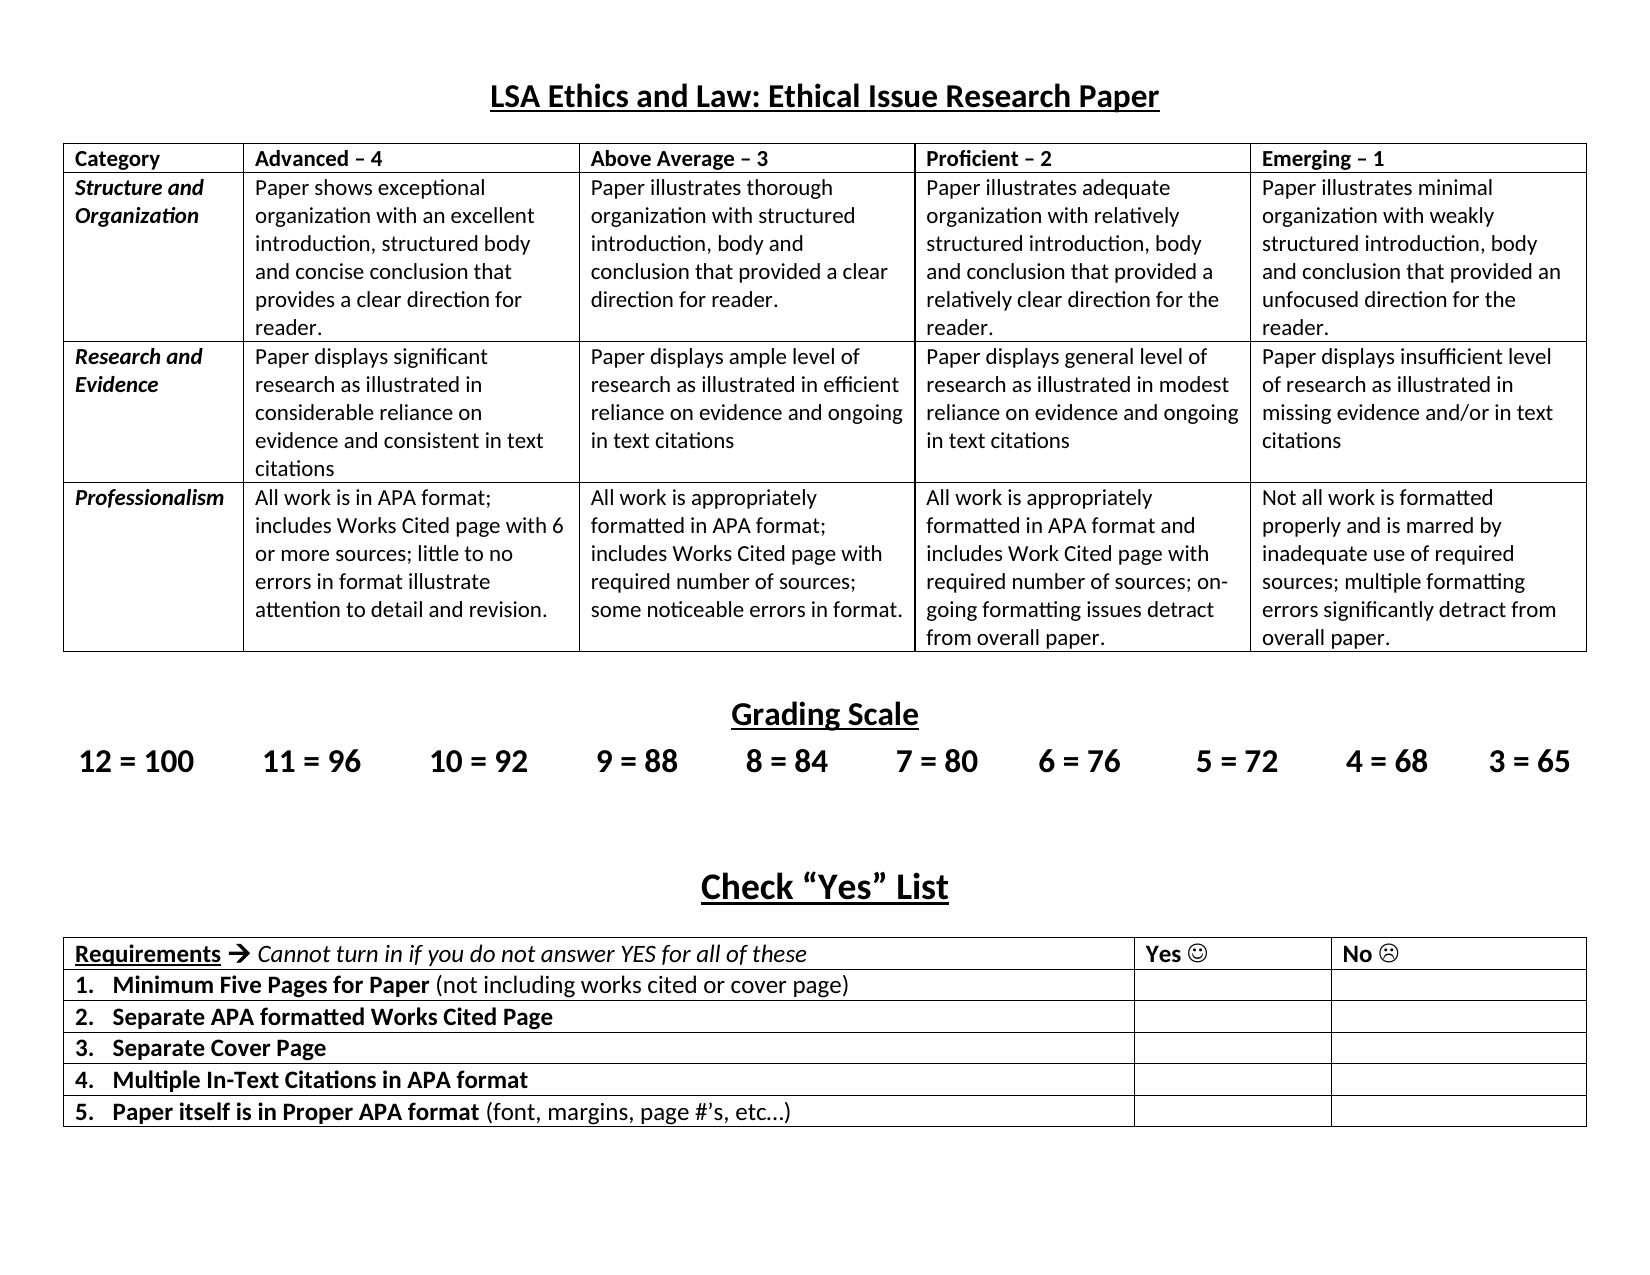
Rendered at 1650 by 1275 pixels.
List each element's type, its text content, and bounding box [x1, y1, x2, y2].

table_cell Professionalism [64, 483, 243, 651]
table_header Proficient – 2 [916, 144, 1250, 172]
table_cell Paper displays general level of research as illustrated in modest reliance on evidence and ongoing in text citations [916, 342, 1250, 482]
table_cell [1332, 1064, 1586, 1095]
table_cell Not all work is formatted properly and is marred by inadequate use of required sources; multiple formatting errors significantly detract from overall paper. [1251, 483, 1586, 651]
table_cell [1135, 970, 1331, 1000]
table_cell Paper itself is in Proper APA format (font, margins, page #’s, etc…) [64, 1096, 1134, 1126]
table_cell Separate APA formatted Works Cited Page [64, 1001, 1134, 1032]
table_cell Paper shows exceptional organization with an excellent introduction, structured body and concise conclusion that provides a clear direction for reader. [244, 173, 579, 341]
text 12 = 100 11 = 96 10 = 92 9 = 88 8 = 84 7 = 80 6 = 76 5 = 72 4 = 68 3 = 65 [75, 740, 1575, 781]
table_cell Multiple In-Text Citations in APA format [64, 1064, 1134, 1095]
table_cell All work is in APA format; includes Works Cited page with 6 or more sources; little to no errors in format illustrate attention to detail and revision. [244, 483, 579, 651]
table_cell [1332, 1001, 1586, 1032]
table_header Requirements Cannot turn in if you do not answer YES for all of these [64, 938, 1134, 968]
table_cell [1332, 970, 1586, 1000]
table_cell Paper displays ample level of research as illustrated in efficient reliance on evidence and ongoing in text citations [580, 342, 914, 482]
table_cell Separate Cover Page [64, 1033, 1134, 1063]
table_header No [1332, 938, 1586, 968]
table_cell Paper displays insufficient level of research as illustrated in missing evidence and/or in text citations [1251, 342, 1586, 482]
table_cell All work is appropriately formatted in APA format; includes Works Cited page with required number of sources; some noticeable errors in format. [580, 483, 914, 651]
table_cell Minimum Five Pages for Paper (not including works cited or cover page) [64, 970, 1134, 1000]
table_cell [1135, 1001, 1331, 1032]
table_cell [1135, 1096, 1331, 1126]
text LSA Ethics and Law: Ethical Issue Research Paper [75, 75, 1575, 116]
table_header Emerging – 1 [1251, 144, 1586, 172]
table_cell [1135, 1033, 1331, 1063]
table_header Yes [1135, 938, 1331, 968]
table_cell All work is appropriately formatted in APA format and includes Work Cited page with required number of sources; on-going formatting issues detract from overall paper. [916, 483, 1250, 651]
table_header Advanced – 4 [244, 144, 579, 172]
table_cell Paper illustrates adequate organization with relatively structured introduction, body and conclusion that provided a relatively clear direction for the reader. [916, 173, 1250, 341]
table_cell Paper displays significant research as illustrated in considerable reliance on evidence and consistent in text citations [244, 342, 579, 482]
table_cell Paper illustrates minimal organization with weakly structured introduction, body and conclusion that provided an unfocused direction for the reader. [1251, 173, 1586, 341]
text Grading Scale [75, 693, 1575, 734]
table_cell [1332, 1096, 1586, 1126]
table_cell Paper illustrates thorough organization with structured introduction, body and conclusion that provided a clear direction for reader. [580, 173, 914, 341]
table_cell [1135, 1064, 1331, 1095]
table_header Above Average – 3 [580, 144, 914, 172]
table_cell [1332, 1033, 1586, 1063]
table_cell Research and Evidence [64, 342, 243, 482]
table_header Category [64, 144, 243, 172]
table_cell Structure and Organization [64, 173, 243, 341]
text Check “Yes” List [75, 863, 1575, 909]
